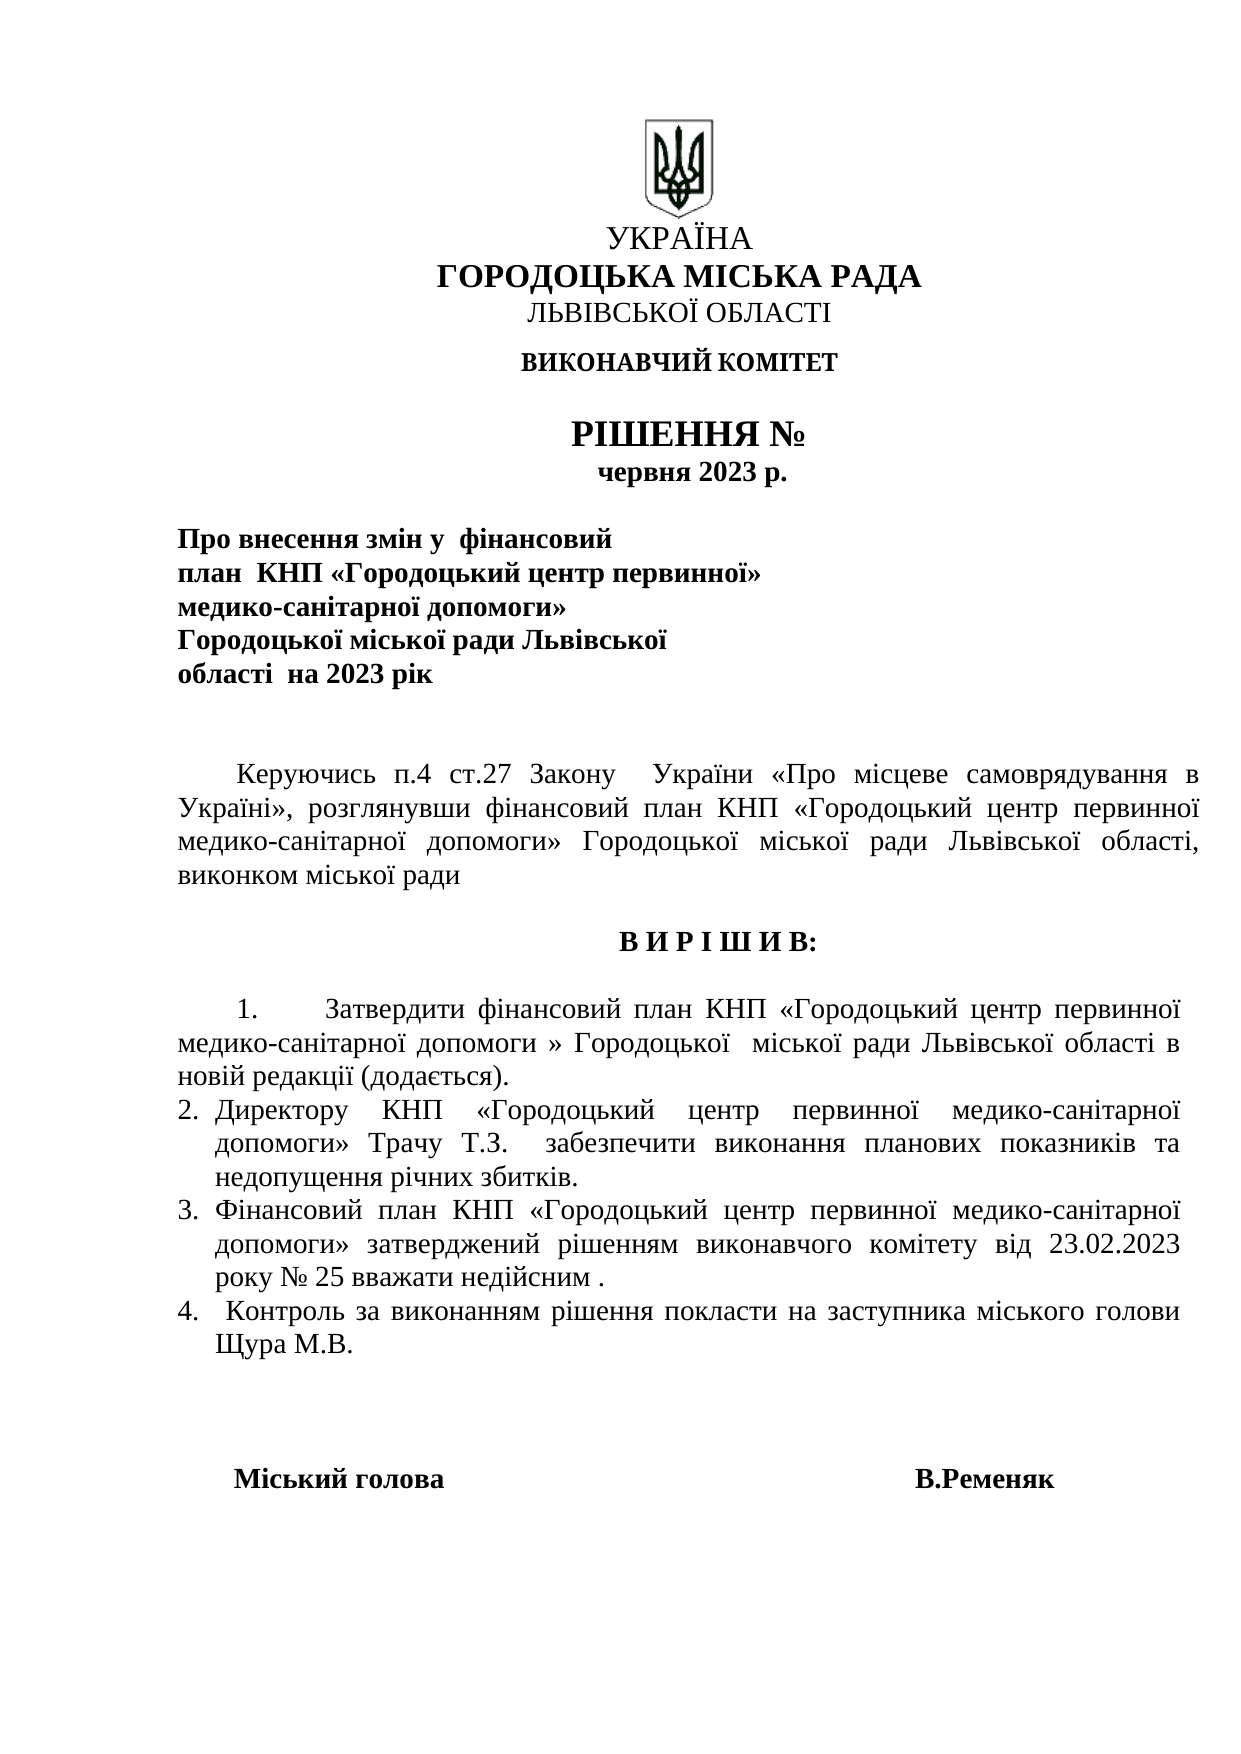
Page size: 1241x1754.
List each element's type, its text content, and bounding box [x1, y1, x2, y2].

text Про внесення змін у фінансовий [177, 522, 1201, 555]
list Затвердити фінансовий план КНП «Городоцький центр первинної медико-санітарної допомоги » Городоцької міської ради Львівської області в новій редакції (додається). [177, 991, 1181, 1092]
text області на 2023 рік [177, 656, 1201, 689]
subtitle ВИКОНАВЧИЙ КОМІТЕТ [177, 349, 1181, 378]
text медико-санітарної допомоги» [177, 589, 1201, 622]
text план КНП «Городоцький центр первинної» [177, 555, 1201, 589]
text ЛЬВІВСЬКОЇ ОБЛАСТІ [177, 295, 1181, 328]
text ГОРОДОЦЬКА МІСЬКА РАДА [177, 256, 1181, 295]
text Городоцької міської ради Львівської [177, 622, 1201, 656]
text Керуючись п.4 ст.27 Закону України «Про місцеве самоврядування в Україні», розглянувши фінансовий план КНП «Городоцький центр первинної медико-санітарної допомоги» Городоцької міської ради Львівської області, виконком міської ради [177, 756, 1201, 891]
text червня 2023 р. [177, 454, 1201, 488]
text УКРАЇНА [177, 218, 1181, 256]
list Директору КНП «Городоцький центр первинної медико-санітарної допомоги» Трачу Т.З. забезпечити виконання планових показників та недопущення річних збитків. [177, 1092, 1181, 1192]
picture [644, 118, 715, 219]
text РІШЕННЯ № [177, 411, 1201, 454]
list Контроль за виконанням рішення покласти на заступника міського голови Щура М.В. [177, 1293, 1181, 1360]
text В И Р І Ш И В: [177, 924, 1201, 958]
text Міський голова В.Ременяк [177, 1461, 1181, 1494]
list Фінансовий план КНП «Городоцький центр первинної медико-санітарної допомоги» затверджений рішенням виконавчого комітету від 23.02.2023 року № 25 вважати недійсним . [177, 1192, 1181, 1293]
